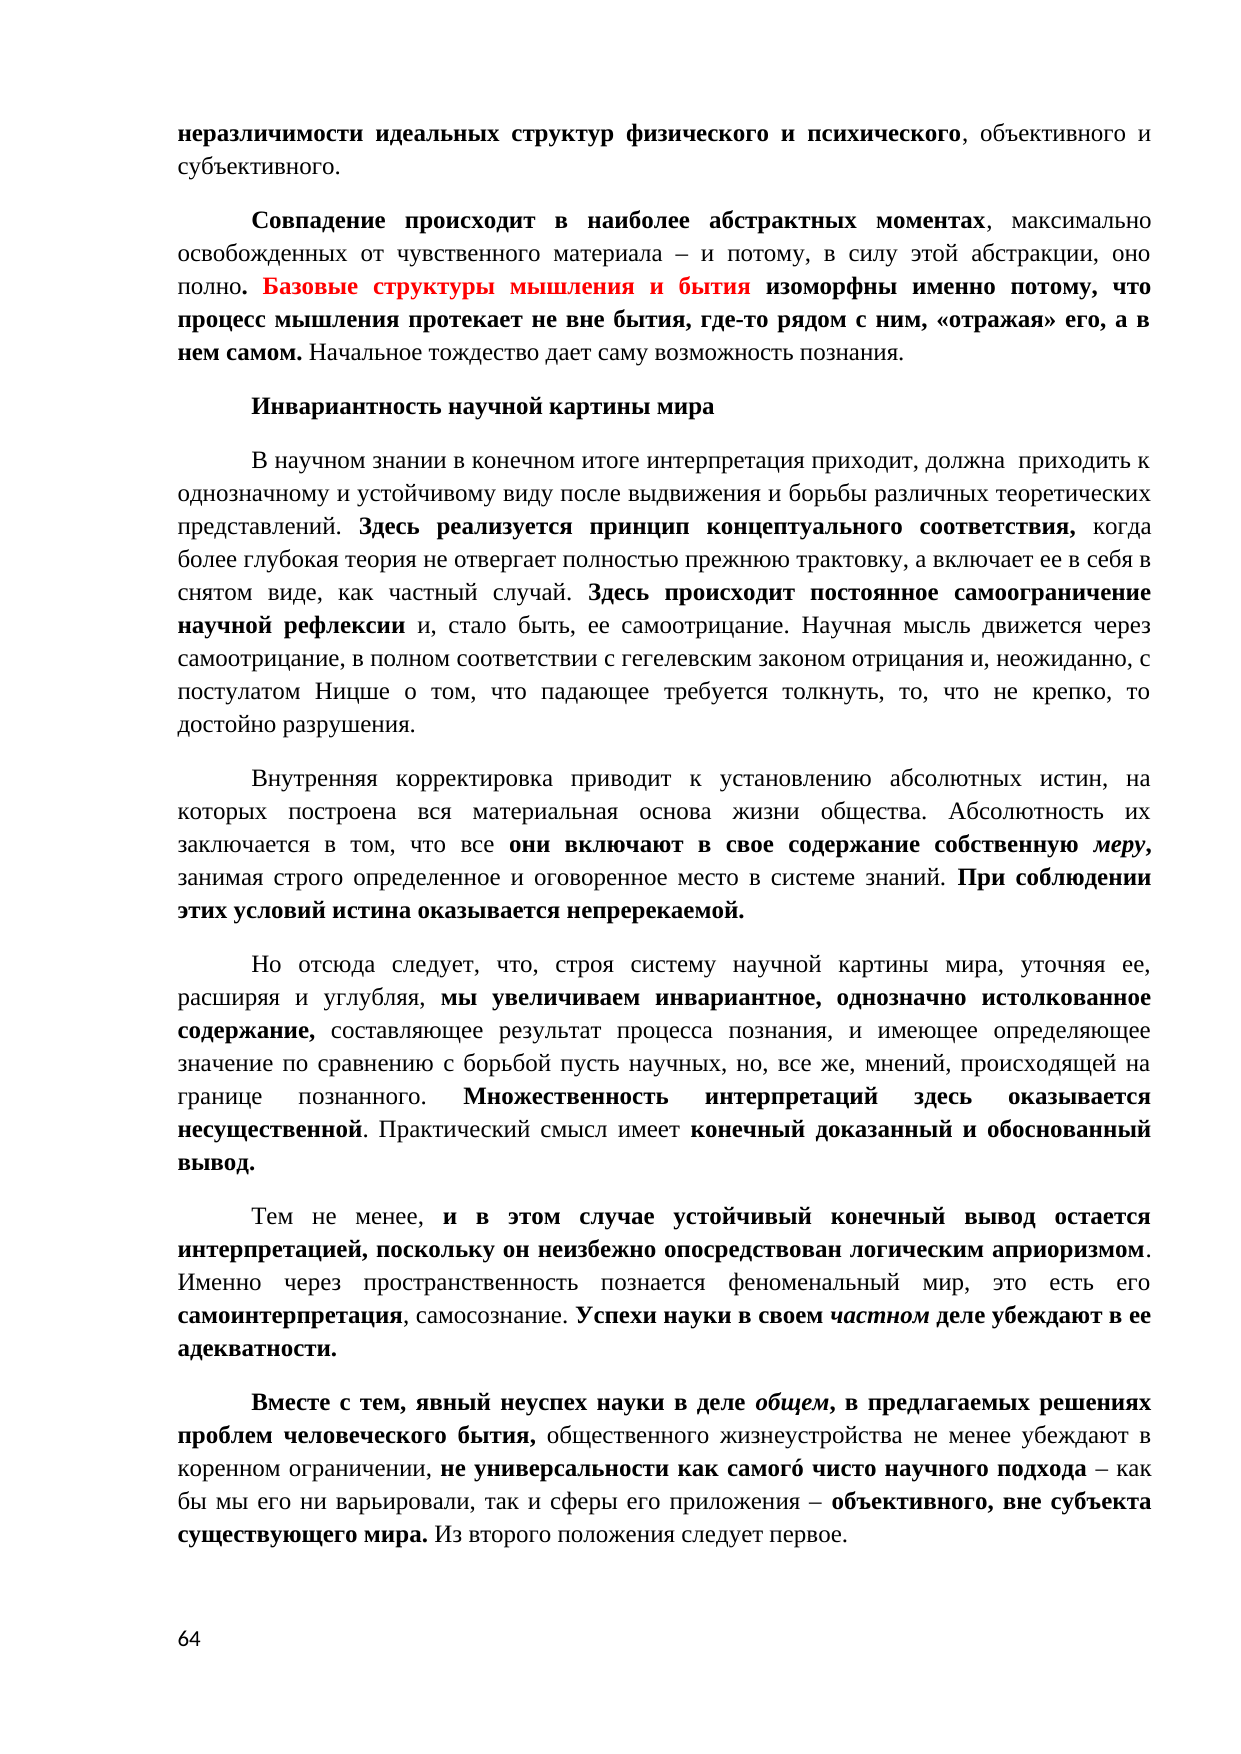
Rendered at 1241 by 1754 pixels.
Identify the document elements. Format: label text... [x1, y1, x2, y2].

text Внутренняя корректировка приводит к установлению абсолютных истин, на которых построена вся материальная основа жизни общества. Абсолютность их заключается в том, что все они включают в свое содержание собственную меру, занимая строго определенное и оговоренное место в системе знаний. При соблюдении этих условий истина оказывается непререкаемой. [177, 763, 1152, 924]
text В научном знании в конечном итоге интерпретация приходит, должна приходить к однозначному и устойчивому виду после выдвижения и борьбы различных теоретических представлений. Здесь реализуется принцип концептуального соответствия, когда более глубокая теория не отвергает полностью прежнюю трактовку, а включает ее в себя в снятом виде, как частный случай. Здесь происходит постоянное самоограничение научной рефлексии и, стало быть, ее самоотрицание. Научная мысль движется через самоотрицание, в полном соответствии с гегелевским законом отрицания и, неожиданно, с постулатом Ницше о том, что падающее требуется толкнуть, то, что не крепко, то достойно разрушения. [177, 445, 1152, 738]
text Но отсюда следует, что, строя систему научной картины мира, уточняя ее, расширяя и углубляя, мы увеличиваем инвариантное, однозначно истолкованное содержание, составляющее результат процесса познания, и имеющее определяющее значение по сравнению с борьбой пусть научных, но, все же, мнений, происходящей на границе познанного. Множественность интерпретаций здесь оказывается несущественной. Практический смысл имеет конечный доказанный и обоснованный вывод. [177, 949, 1152, 1176]
text Инвариантность научной картины мира [177, 391, 1152, 420]
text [177, 118, 1152, 180]
text Вместе с тем, явный неуспех науки в деле общем, в предлагаемых решениях проблем человеческого бытия, общественного жизнеустройства не менее убеждают в коренном ограничении, не универсальности как самогó чисто научного подхода – как бы мы его ни варьировали, так и сферы его приложения – объективного, вне субъекта существующего мира. Из второго положения следует первое. [177, 1387, 1152, 1547]
text Тем не менее, и в этом случае устойчивый конечный вывод остается интерпретацией, поскольку он неизбежно опосредствован логическим априоризмом. Именно через пространственность познается феноменальный мир, это есть его самоинтерпретация, самосознание. Успехи науки в своем частном деле убеждают в ее адекватности. [177, 1201, 1152, 1362]
text Совпадение происходит в наиболее абстрактных моментах, максимально освобожденных от чувственного материала – и потому, в силу этой абстракции, оно полно. Базовые структуры мышления и бытия изоморфны именно потому, что процесс мышления протекает не вне бытия, где-то рядом с ним, «отражая» его, а в нем самом. Начальное тождество дает саму возможность познания. [177, 205, 1152, 366]
